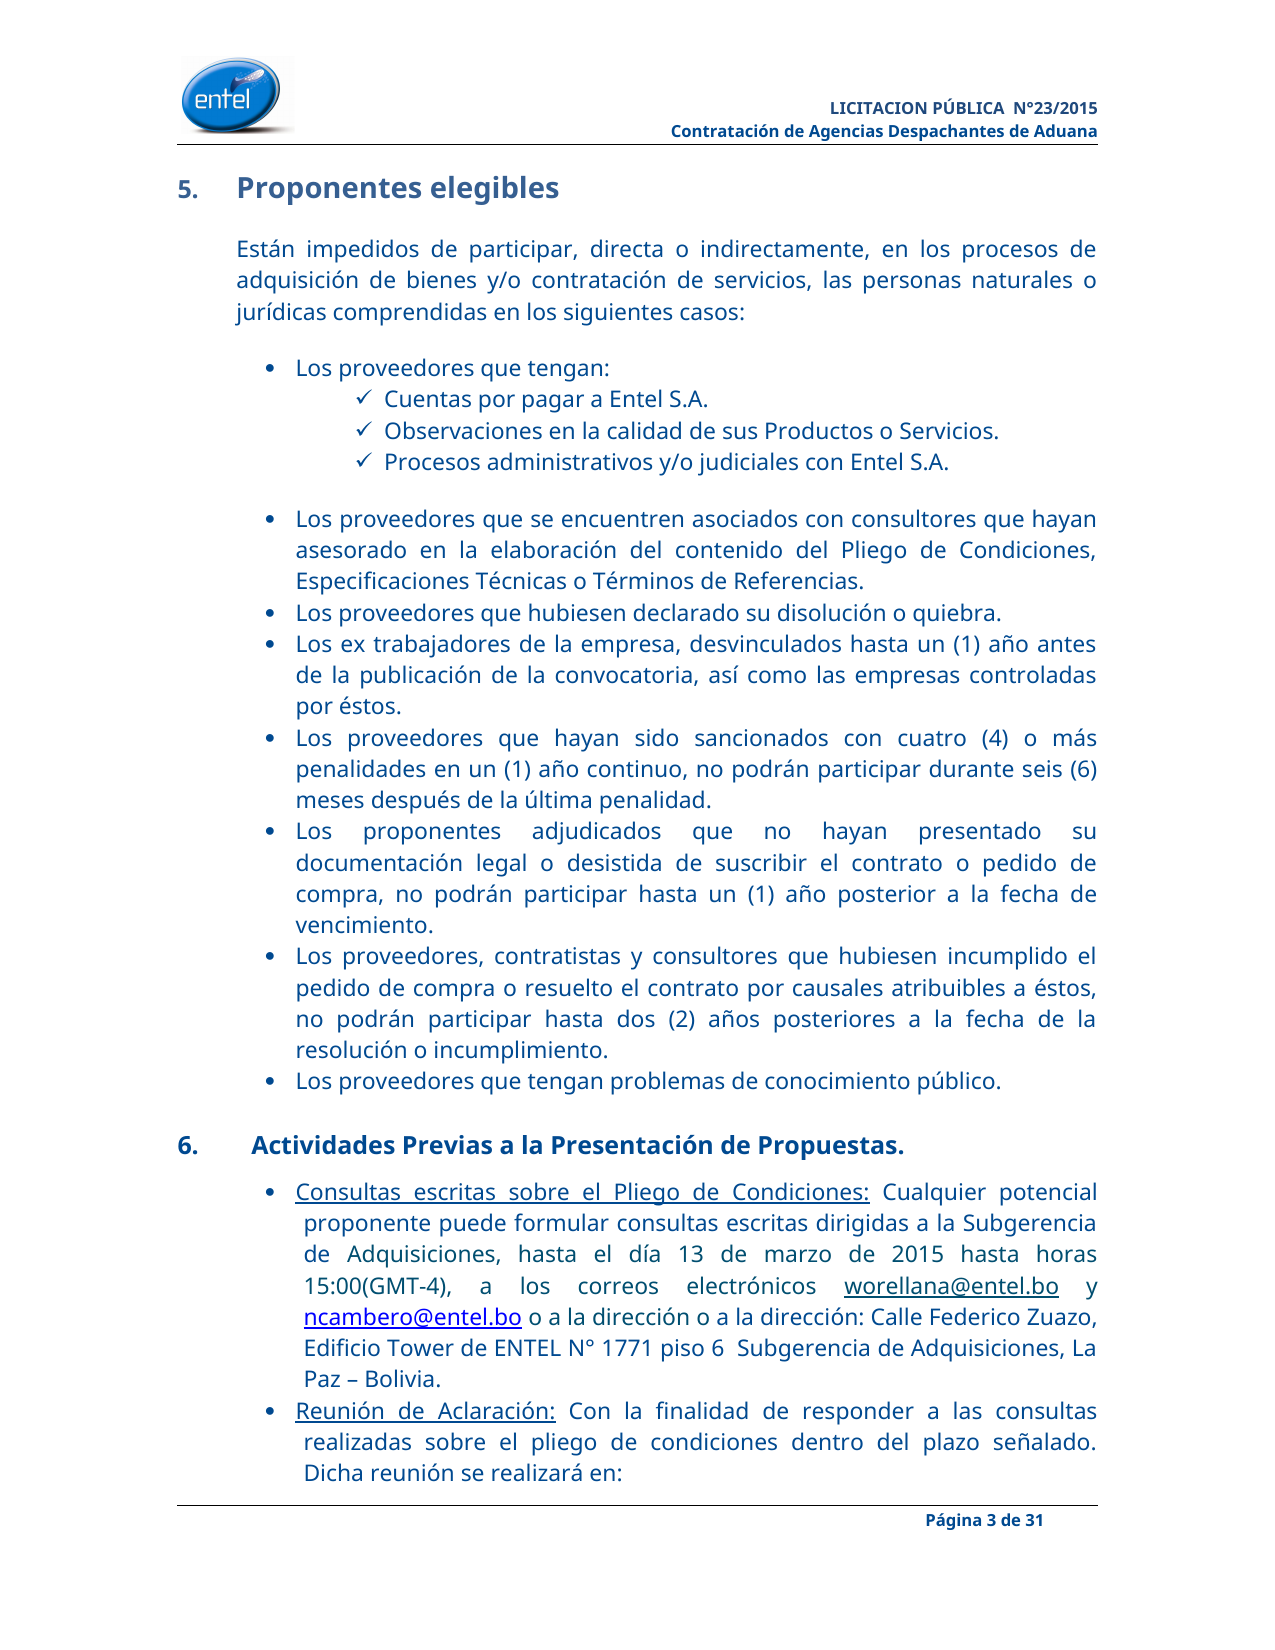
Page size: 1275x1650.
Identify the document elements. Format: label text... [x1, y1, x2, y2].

list Reunión de Aclaración: Con la finalidad de responder a las consultas realizadas sobre el pliego de condiciones dentro del plazo señalado. Dicha reunión se realizará en: [266, 1395, 1098, 1488]
list Los proveedores que tengan problemas de conocimiento público. [266, 1065, 1098, 1096]
list Los proveedores que se encuentren asociados con consultores que hayan asesorado en la elaboración del contenido del Pliego de Condiciones, Especificaciones Técnicas o Términos de Referencias. [266, 503, 1098, 596]
list Proponentes elegibles [177, 168, 1098, 207]
text Están impedidos de participar, directa o indirectamente, en los procesos de adquisición de bienes y/o contratación de servicios, las personas naturales o jurídicas comprendidas en los siguientes casos: [236, 233, 1098, 327]
list Los proveedores que tengan: [266, 352, 1098, 383]
list Actividades Previas a la Presentación de Propuestas. [177, 1128, 1098, 1162]
list Los proveedores que hubiesen declarado su disolución o quiebra. [266, 596, 1098, 628]
list Observaciones en la calidad de sus Productos o Servicios. [354, 415, 1098, 446]
list Cuentas por pagar a Entel S.A. [354, 383, 1098, 415]
list Los proponentes adjudicados que no hayan presentado su documentación legal o desistida de suscribir el contrato o pedido de compra, no podrán participar hasta un (1) año posterior a la fecha de vencimiento. [266, 815, 1098, 940]
list Los proveedores, contratistas y consultores que hubiesen incumplido el pedido de compra o resuelto el contrato por causales atribuibles a éstos, no podrán participar hasta dos (2) años posteriores a la fecha de la resolución o incumplimiento. [266, 940, 1098, 1065]
picture [181, 56, 295, 134]
list Consultas escritas sobre el Pliego de Condiciones: Cualquier potencial proponente puede formular consultas escritas dirigidas a la Subgerencia de Adquisiciones, hasta el día 13 de marzo de 2015 hasta horas 15:00(GMT-4), a los correos electrónicos worellana@entel.bo y ncambero@entel.bo o a la dirección o a la dirección: Calle Federico Zuazo, Edificio Tower de ENTEL N° 1771 piso 6 Subgerencia de Adquisiciones, La Paz – Bolivia. [266, 1176, 1098, 1395]
list Los proveedores que hayan sido sancionados con cuatro (4) o más penalidades en un (1) año continuo, no podrán participar durante seis (6) meses después de la última penalidad. [266, 721, 1098, 815]
list Los ex trabajadores de la empresa, desvinculados hasta un (1) año antes de la publicación de la convocatoria, así como las empresas controladas por éstos. [266, 628, 1098, 721]
list Procesos administrativos y/o judiciales con Entel S.A. [354, 446, 1098, 477]
